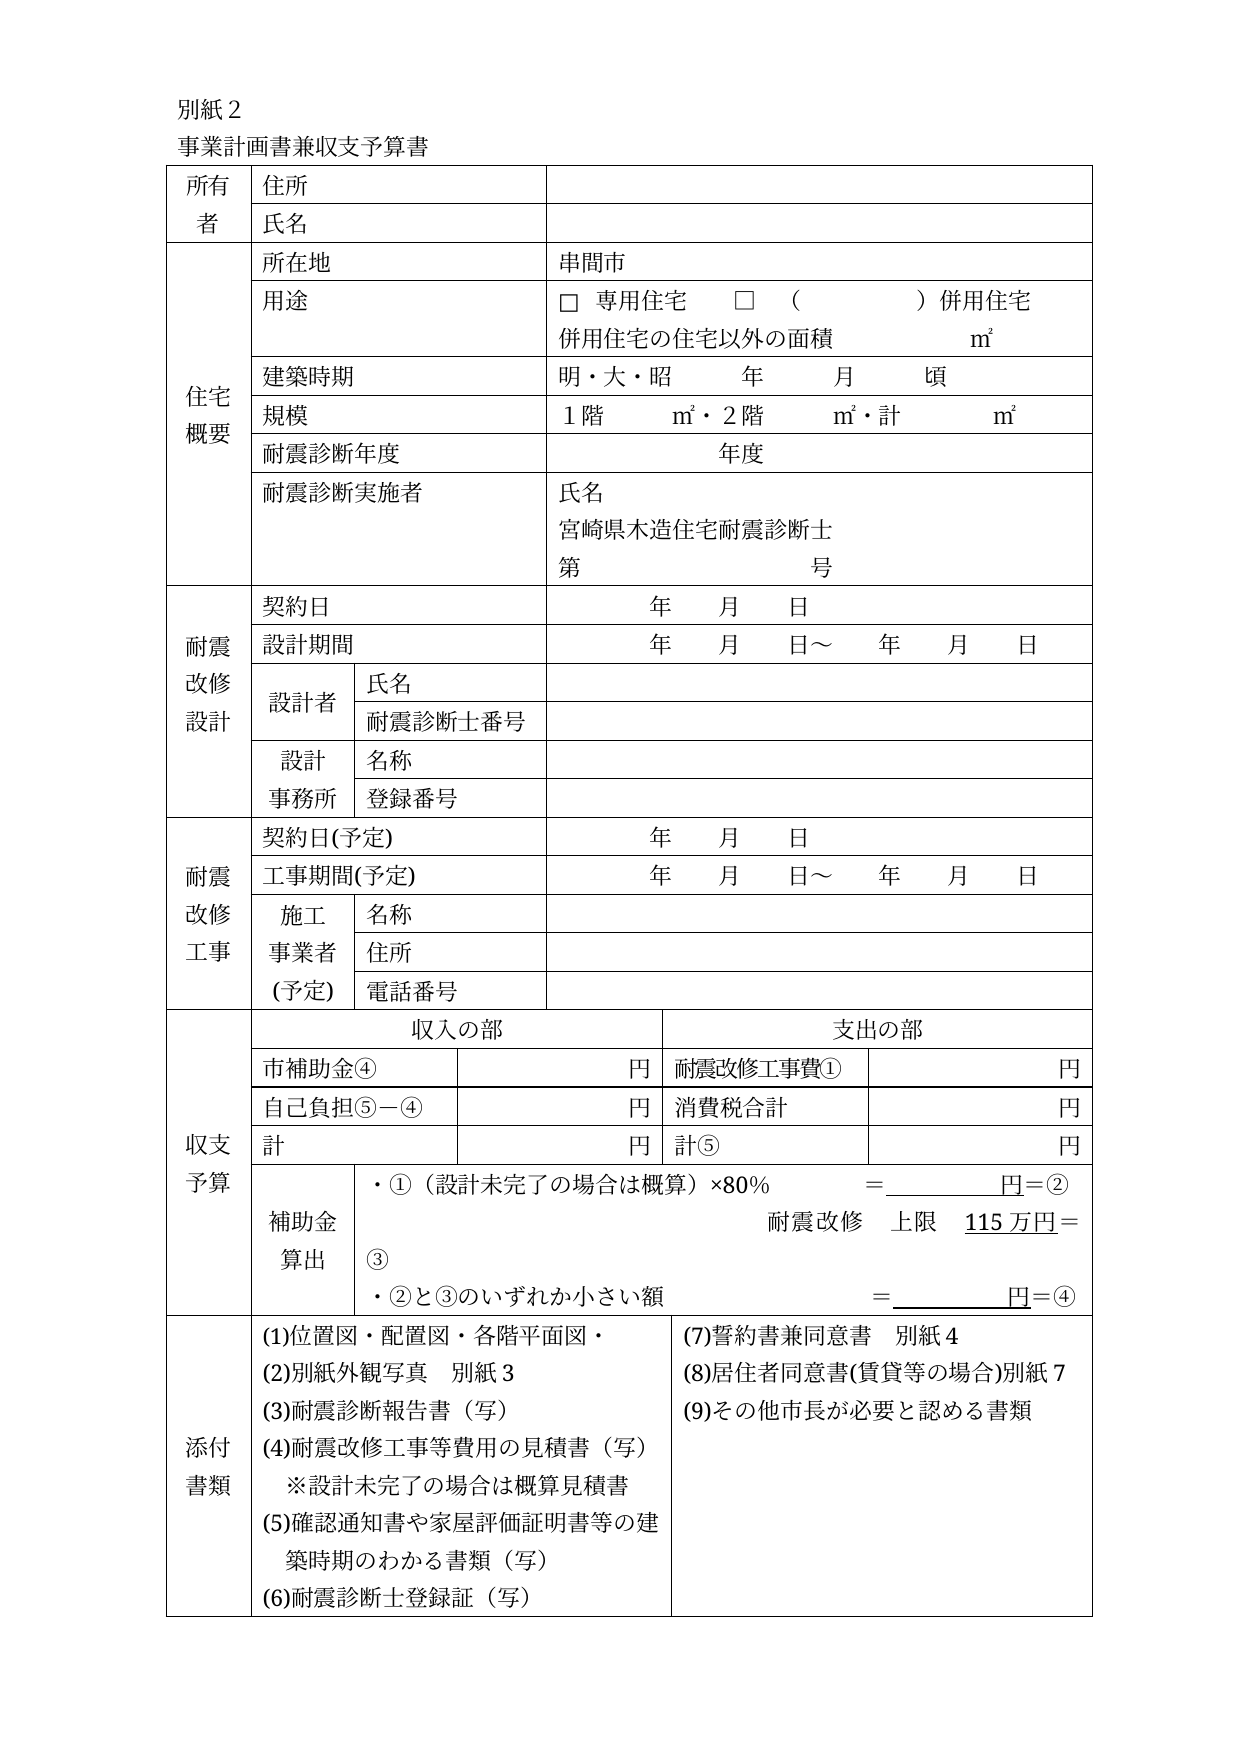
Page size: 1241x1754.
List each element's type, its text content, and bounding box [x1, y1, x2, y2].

table_cell ・①（設計未完了の場合は概算）×80％ ＝ 円＝② 耐震改修 上限 115万円＝③ ・②と③のいずれか小さい額 ＝ 円＝④ [355, 1165, 1092, 1314]
table_cell 住所 [355, 933, 546, 971]
table_cell 計⑤ [663, 1126, 868, 1163]
table_cell (1)位置図・配置図・各階平面図・ (2)別紙外観写真 別紙3 (3)耐震診断報告書（写） (4)耐震改修工事等費用の見積書（写）※設計未完了の場合は概算見積書 (5)確認通知書や家屋評価証明書等の建築時期のわかる書類（写） (6)耐震診断士登録証（写） [252, 1316, 671, 1616]
table_cell 設計 事務所 [252, 741, 354, 817]
table_cell (7)誓約書兼同意書 別紙4 (8)居住者同意書(賃貸等の場合)別紙7 (9)その他市長が必要と認める書類 [672, 1316, 1092, 1616]
table_cell 円 [458, 1088, 662, 1125]
table_cell 契約日 [252, 586, 546, 624]
table_cell 所在地 [252, 243, 546, 280]
table_cell [547, 779, 1092, 817]
table_cell 市補助金④ [252, 1049, 457, 1086]
table_cell [547, 972, 1092, 1009]
table_cell 補助金 算出 [252, 1165, 354, 1314]
text 事業計画書兼収支予算書 [177, 127, 1063, 164]
table_cell 串間市 [547, 243, 1092, 280]
table_cell 契約日(予定) [252, 818, 546, 855]
table_cell 円 [458, 1126, 662, 1163]
table_cell 氏名 宮崎県木造住宅耐震診断士 第 号 [547, 473, 1092, 585]
table_cell 明・大・昭 年 月 頃 [547, 357, 1092, 395]
table_header 所有者 [167, 166, 251, 242]
table_cell 耐震 改修 工事 [167, 818, 251, 1009]
table_cell 建築時期 [252, 357, 546, 395]
table_cell 名称 [355, 741, 546, 778]
table_cell 支出の部 [663, 1010, 1092, 1048]
table_cell [547, 933, 1092, 971]
table_cell 円 [869, 1049, 1092, 1086]
table_cell 年 月 日 [547, 586, 1092, 624]
table_cell [547, 204, 1092, 242]
table_cell [547, 702, 1092, 739]
table_cell [547, 741, 1092, 778]
table_cell 耐震診断実施者 [252, 473, 546, 585]
table_cell 名称 [355, 895, 546, 932]
table_cell 自己負担⑤－④ [252, 1088, 457, 1125]
table_cell 設計者 [252, 664, 354, 739]
table_cell 年 月 日～ 年 月 日 [547, 856, 1092, 894]
table_cell 用途 [252, 281, 546, 356]
table_header [547, 166, 1092, 203]
table_cell 住宅 概要 [167, 243, 251, 585]
table_cell １階 ㎡・２階 ㎡・計 ㎡ [547, 396, 1092, 433]
table_cell 専用住宅 □ （ ）併用住宅 併用住宅の住宅以外の面積 ㎡ [547, 281, 1092, 356]
table_cell 耐震診断士番号 [355, 702, 546, 739]
table_cell 円 [869, 1126, 1092, 1163]
table_cell 耐震診断年度 [252, 434, 546, 472]
text 別紙２ [177, 89, 1063, 127]
table_cell 耐震 改修 設計 [167, 586, 251, 817]
table_cell 設計期間 [252, 625, 546, 662]
table_cell 氏名 [252, 204, 546, 242]
table_cell 収支 予算 [167, 1010, 251, 1314]
table_cell 円 [458, 1049, 662, 1086]
table_cell 円 [869, 1088, 1092, 1125]
table_cell 年 月 日 [547, 818, 1092, 855]
table_cell 氏名 [355, 664, 546, 701]
table_cell 消費税合計 [663, 1088, 868, 1125]
table_cell 規模 [252, 396, 546, 433]
table_cell 耐震改修工事費① [663, 1049, 868, 1086]
table_cell 年度 [547, 434, 1092, 472]
table_cell 計 [252, 1126, 457, 1163]
table_cell 施工 事業者 (予定) [252, 895, 354, 1009]
table_cell [547, 664, 1092, 701]
table_cell 工事期間(予定) [252, 856, 546, 894]
table_cell 収入の部 [252, 1010, 662, 1048]
table_cell 年 月 日～ 年 月 日 [547, 625, 1092, 662]
table_cell [547, 895, 1092, 932]
table_cell 添付 書類 [167, 1316, 251, 1616]
table_cell 電話番号 [355, 972, 546, 1009]
table_cell 登録番号 [355, 779, 546, 817]
table_header 住所 [252, 166, 546, 203]
